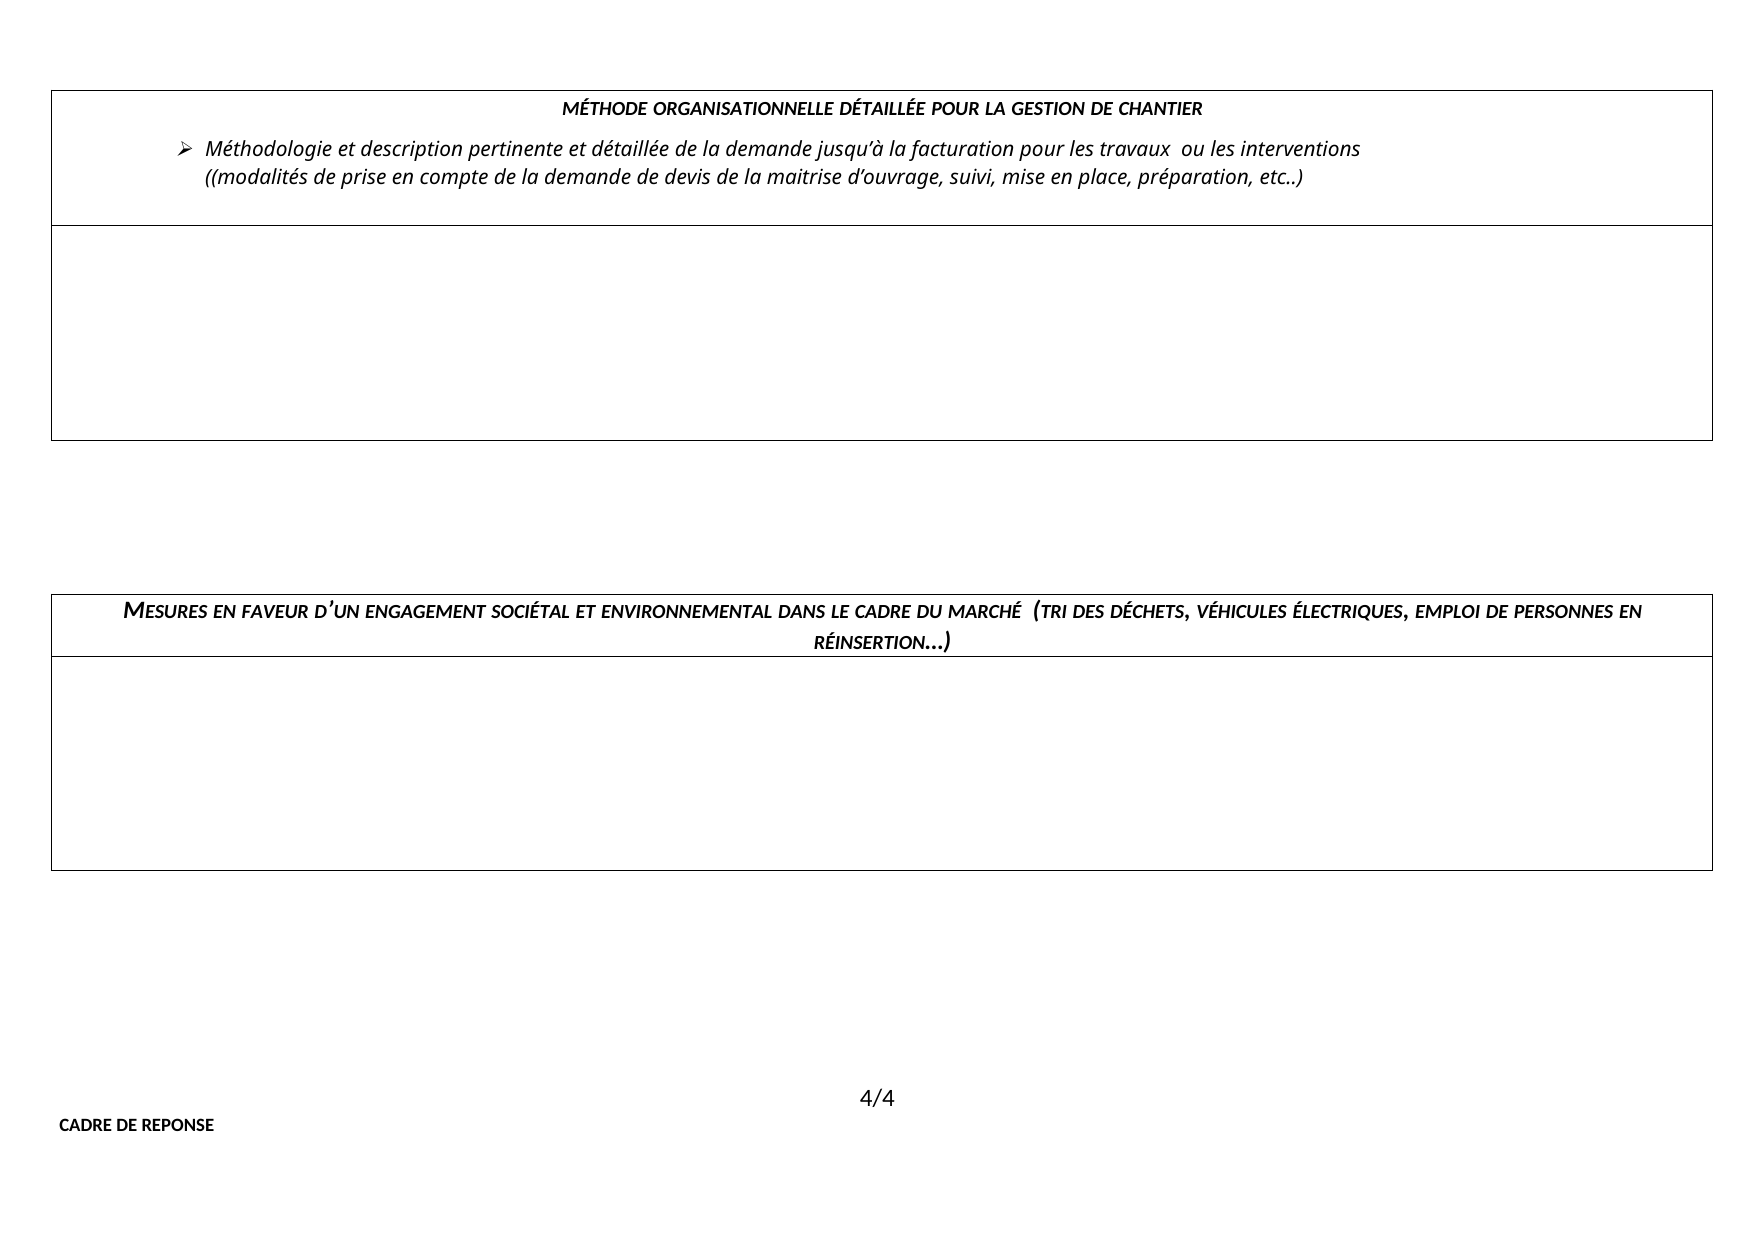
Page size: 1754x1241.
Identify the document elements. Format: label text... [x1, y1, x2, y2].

table_cell [52, 226, 1712, 440]
table_cell [52, 657, 1712, 870]
table_header méthode organisationnelle détaillée pour la gestion de chantier Méthodologie et description pertinente et détaillée de la demande jusqu’à la facturation pour les travaux ou les interventions ((modalités de prise en compte de la demande de devis de la maitrise d’ouvrage, suivi, mise en place, préparation, etc..) [52, 91, 1712, 225]
table_header Mesures en faveur d’un engagement sociétal et environnemental dans le cadre du marché (tri des déchets, véhicules électriques, emploi de personnes en réinsertion…) [52, 595, 1712, 656]
